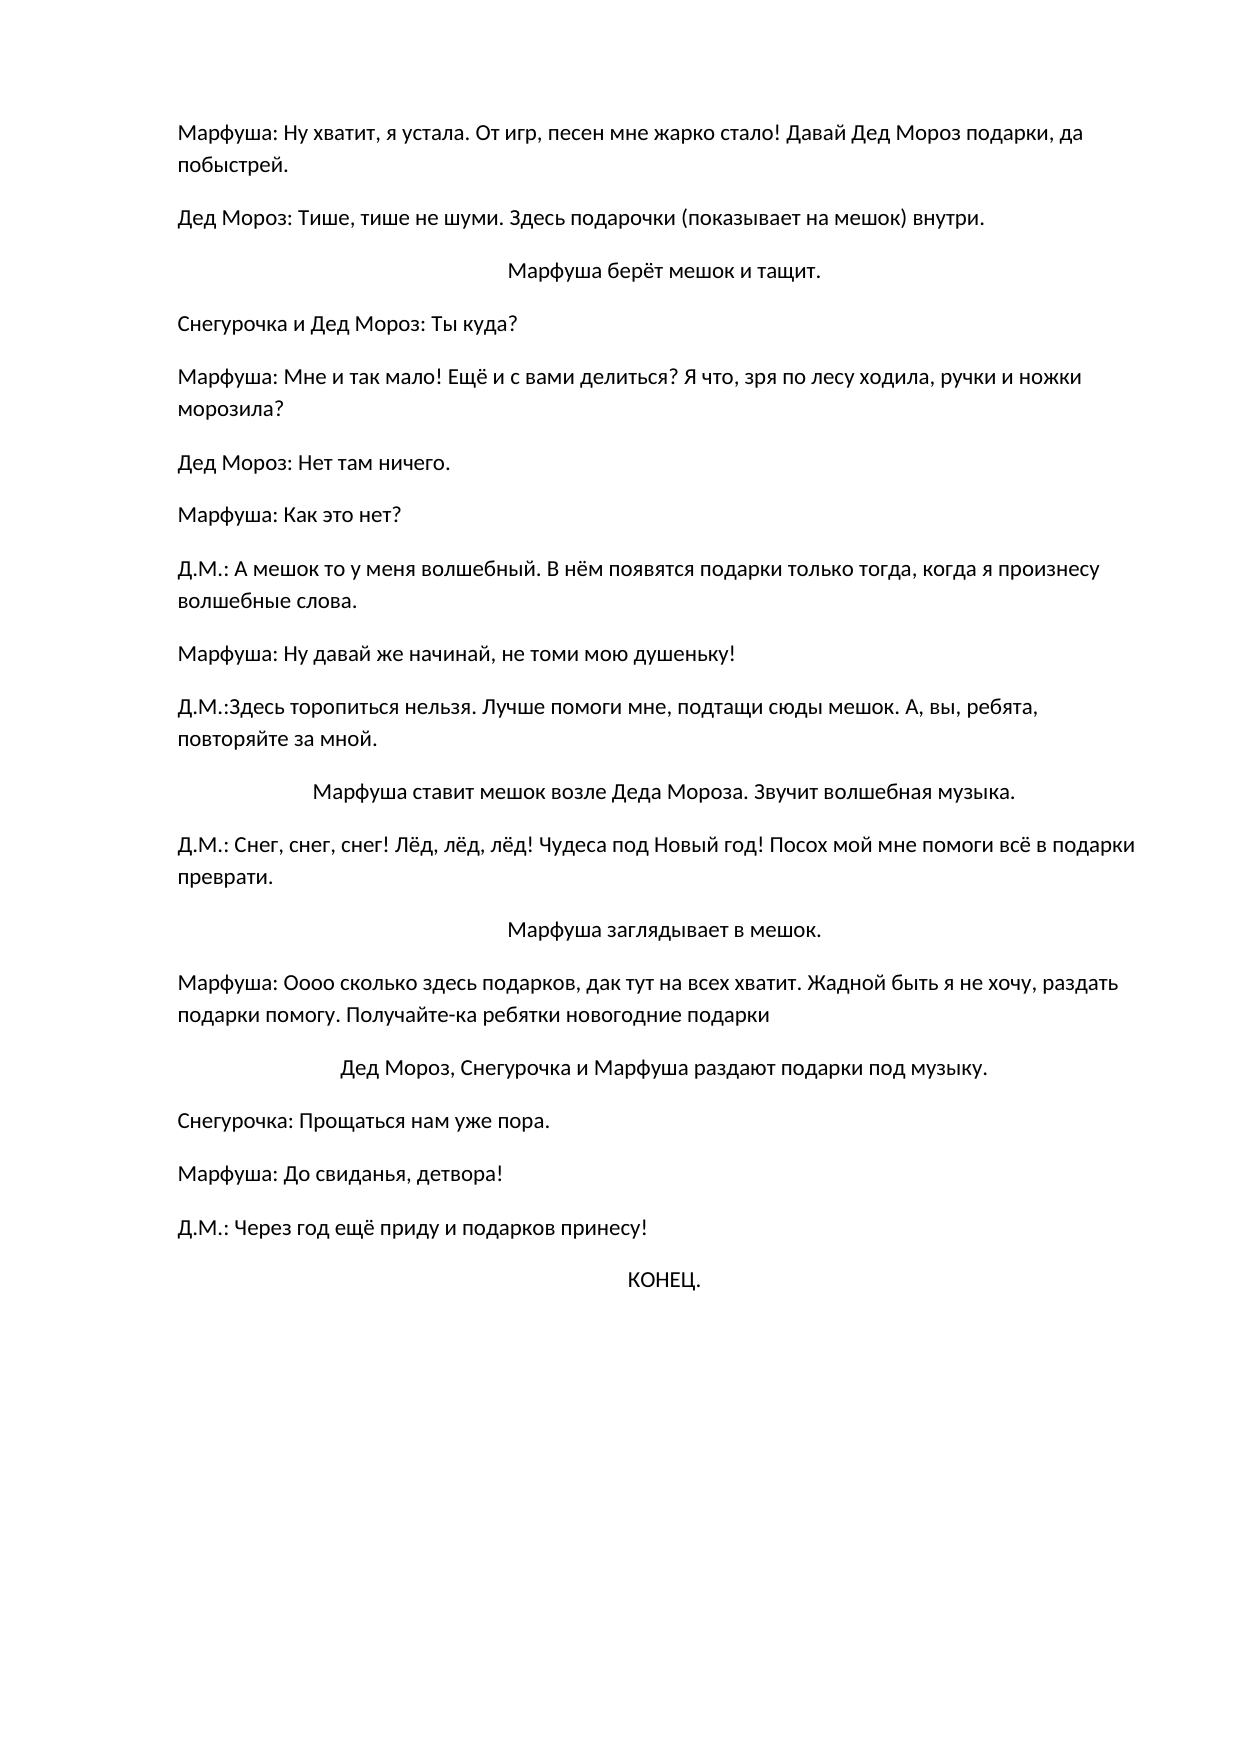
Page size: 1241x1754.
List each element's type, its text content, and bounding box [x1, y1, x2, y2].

text Д.М.:Здесь торопиться нельзя. Лучше помоги мне, подтащи сюды мешок. А, вы, ребята, повторяйте за мной. [177, 692, 1152, 752]
text Марфуша заглядывает в мешок. [177, 915, 1152, 943]
text Снегурочка: Прощаться нам уже пора. [177, 1107, 1152, 1134]
text Марфуша: Оооо сколько здесь подарков, дак тут на всех хватит. Жадной быть я не хочу, раздать подарки помогу. Получайте-ка ребятки новогодние подарки [177, 968, 1152, 1028]
text Дед Мороз, Снегурочка и Марфуша раздают подарки под музыку. [177, 1053, 1152, 1082]
text Марфуша: Ну давай же начинай, не томи мою душеньку! [177, 639, 1152, 667]
text Марфуша: Как это нет? [177, 501, 1152, 529]
text Марфуша: Ну хватит, я устала. От игр, песен мне жарко стало! Давай Дед Мороз подарки, да побыстрей. [177, 118, 1152, 178]
text Д.М.: Через год ещё приду и подарков принесу! [177, 1213, 1152, 1241]
text Марфуша: Мне и так мало! Ещё и с вами делиться? Я что, зря по лесу ходила, ручки и ножки морозила? [177, 362, 1152, 423]
text Д.М.: А мешок то у меня волшебный. В нём появятся подарки только тогда, когда я произнесу волшебные слова. [177, 554, 1152, 614]
text Марфуша ставит мешок возле Деда Мороза. Звучит волшебная музыка. [177, 777, 1152, 805]
text Марфуша берёт мешок и тащит. [177, 256, 1152, 284]
text Дед Мороз: Тише, тише не шуми. Здесь подарочки (показывает на мешок) внутри. [177, 203, 1152, 231]
text Снегурочка и Дед Мороз: Ты куда? [177, 309, 1152, 337]
text Д.М.: Снег, снег, снег! Лёд, лёд, лёд! Чудеса под Новый год! Посох мой мне помоги всё в подарки преврати. [177, 830, 1152, 890]
text КОНЕЦ. [177, 1266, 1152, 1294]
text Марфуша: До свиданья, детвора! [177, 1159, 1152, 1188]
text Дед Мороз: Нет там ничего. [177, 448, 1152, 476]
